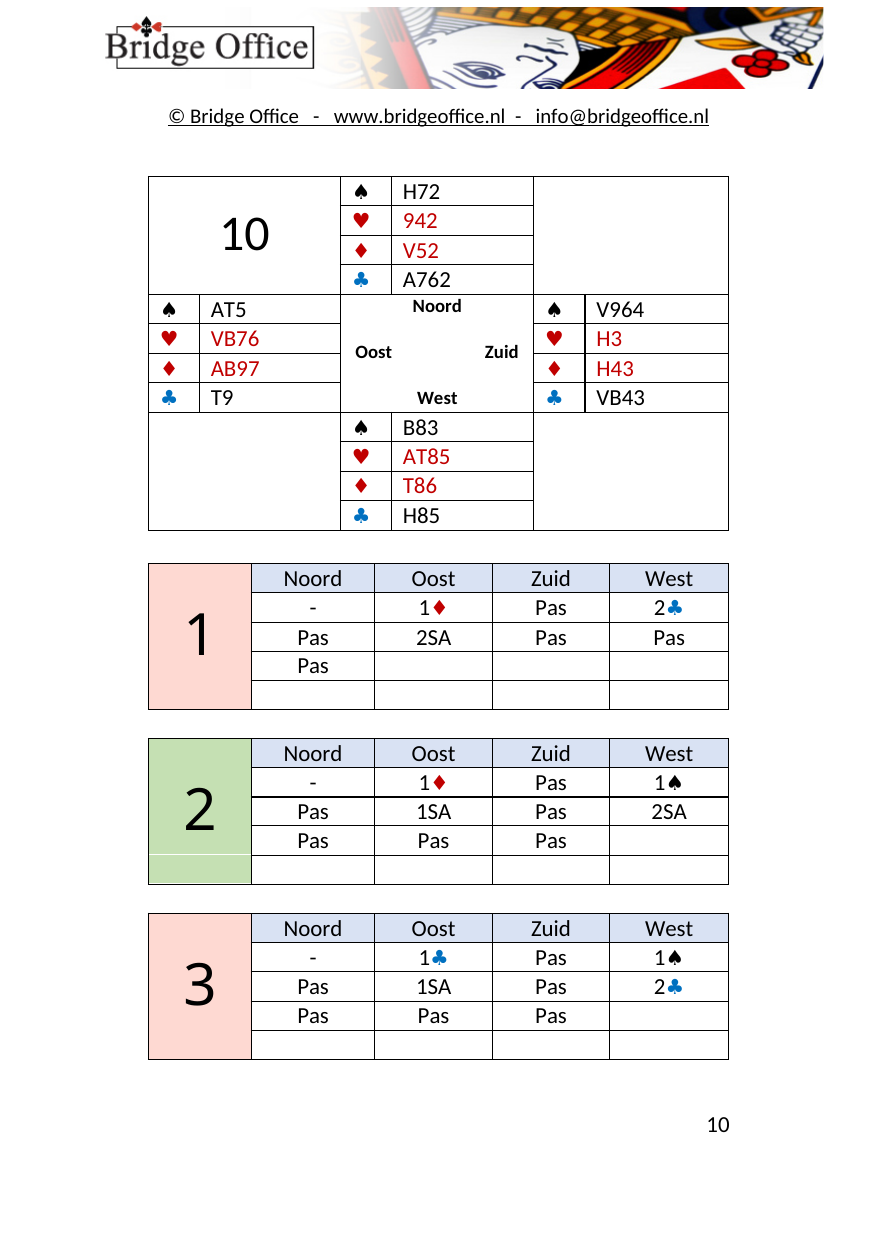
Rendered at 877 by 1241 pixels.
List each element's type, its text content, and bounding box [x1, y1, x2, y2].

table_header Zuid [493, 739, 609, 767]
table_cell [149, 295, 199, 323]
table_cell 2♣ [610, 972, 728, 1001]
table_header 10 [149, 177, 340, 294]
table_cell [375, 1031, 492, 1059]
table_cell [610, 1031, 728, 1059]
table_cell [375, 856, 492, 883]
table_cell 1SA [375, 798, 492, 825]
table_cell H43 [586, 354, 728, 382]
table_cell [610, 826, 728, 854]
table_cell [341, 206, 391, 235]
table_cell [341, 236, 391, 264]
table_cell Pas [252, 798, 374, 825]
table_cell 1♠ [610, 768, 728, 796]
table_cell V964 [586, 295, 728, 323]
table_cell [252, 1031, 374, 1059]
table_cell [341, 413, 391, 441]
table_cell 3 [149, 942, 251, 1030]
table_header [534, 177, 728, 294]
table_cell [534, 413, 728, 529]
table_cell [149, 324, 199, 353]
table_cell [149, 383, 199, 412]
picture [78, 7, 824, 89]
table_cell [341, 501, 391, 529]
table_header [341, 177, 391, 205]
table_cell VB43 [586, 383, 728, 412]
table_cell Noord Oost Zuid West [341, 295, 533, 412]
table_cell VB76 [200, 324, 340, 353]
table_cell Pas [493, 623, 609, 651]
table_cell [534, 324, 584, 353]
table_cell V52 [392, 236, 533, 264]
table_cell AB97 [200, 354, 340, 382]
table_header Zuid [493, 564, 609, 592]
table_cell A762 [392, 265, 533, 294]
table_cell H85 [392, 501, 533, 529]
table_header Zuid [493, 914, 609, 942]
table_cell 1♣ [375, 943, 492, 971]
table_cell Pas [375, 826, 492, 854]
table_cell [252, 681, 374, 709]
table_cell Pas [252, 1002, 374, 1030]
table_cell Pas [493, 798, 609, 825]
table_cell 2 [149, 767, 251, 854]
table_cell [534, 295, 584, 323]
table_cell Pas [493, 943, 609, 971]
table_cell H3 [586, 324, 728, 353]
table_cell T86 [392, 472, 533, 500]
table_cell Pas [493, 593, 609, 622]
table_cell Pas [493, 1002, 609, 1030]
table_cell [534, 354, 584, 382]
table_cell - [252, 943, 374, 971]
table_cell 942 [392, 206, 533, 235]
table_cell 1♠ [610, 943, 728, 971]
table_cell [375, 652, 492, 680]
table_cell [375, 681, 492, 709]
table_cell [149, 1030, 251, 1059]
table_header [149, 739, 251, 767]
table_cell AT5 [200, 295, 340, 323]
table_cell [493, 1031, 609, 1059]
table_cell [149, 855, 251, 883]
table_cell - [252, 768, 374, 796]
table_cell B83 [392, 413, 533, 441]
table_cell [149, 413, 340, 529]
table_cell Pas [252, 623, 374, 651]
table_cell [252, 856, 374, 883]
table_cell [493, 856, 609, 883]
table_cell [341, 442, 391, 471]
table_cell [493, 652, 609, 680]
table_cell Pas [375, 1002, 492, 1030]
table_cell 2SA [610, 798, 728, 825]
table_cell 1 [149, 592, 251, 680]
table_header West [610, 564, 728, 592]
table_header [149, 564, 251, 592]
table_cell Pas [610, 623, 728, 651]
table_cell [149, 354, 199, 382]
table_header West [610, 914, 728, 942]
table_cell [610, 652, 728, 680]
table_header H72 [392, 177, 533, 205]
table_cell 1SA [375, 972, 492, 1001]
table_cell Pas [252, 972, 374, 1001]
table_header [149, 914, 251, 942]
table_cell Pas [252, 826, 374, 854]
table_header Noord [252, 564, 374, 592]
table_header Oost [375, 564, 492, 592]
table_cell [341, 472, 391, 500]
table_cell [341, 265, 391, 294]
table_cell 2♣ [610, 593, 728, 622]
table_cell Pas [493, 826, 609, 854]
table_cell 1♦ [375, 768, 492, 796]
table_cell [493, 681, 609, 709]
table_header Noord [252, 739, 374, 767]
table_header West [610, 739, 728, 767]
table_cell T9 [200, 383, 340, 412]
table_cell Pas [252, 652, 374, 680]
table_header Oost [375, 914, 492, 942]
table_cell [149, 680, 251, 709]
table_cell [610, 1002, 728, 1030]
table_cell [610, 681, 728, 709]
table_cell [610, 856, 728, 883]
table_cell AT85 [392, 442, 533, 471]
table_cell - [252, 593, 374, 622]
table_cell Pas [493, 972, 609, 1001]
table_cell [534, 383, 584, 412]
table_cell 2SA [375, 623, 492, 651]
table_cell 1♦ [375, 593, 492, 622]
table_header Noord [252, 914, 374, 942]
table_header Oost [375, 739, 492, 767]
table_cell Pas [493, 768, 609, 796]
